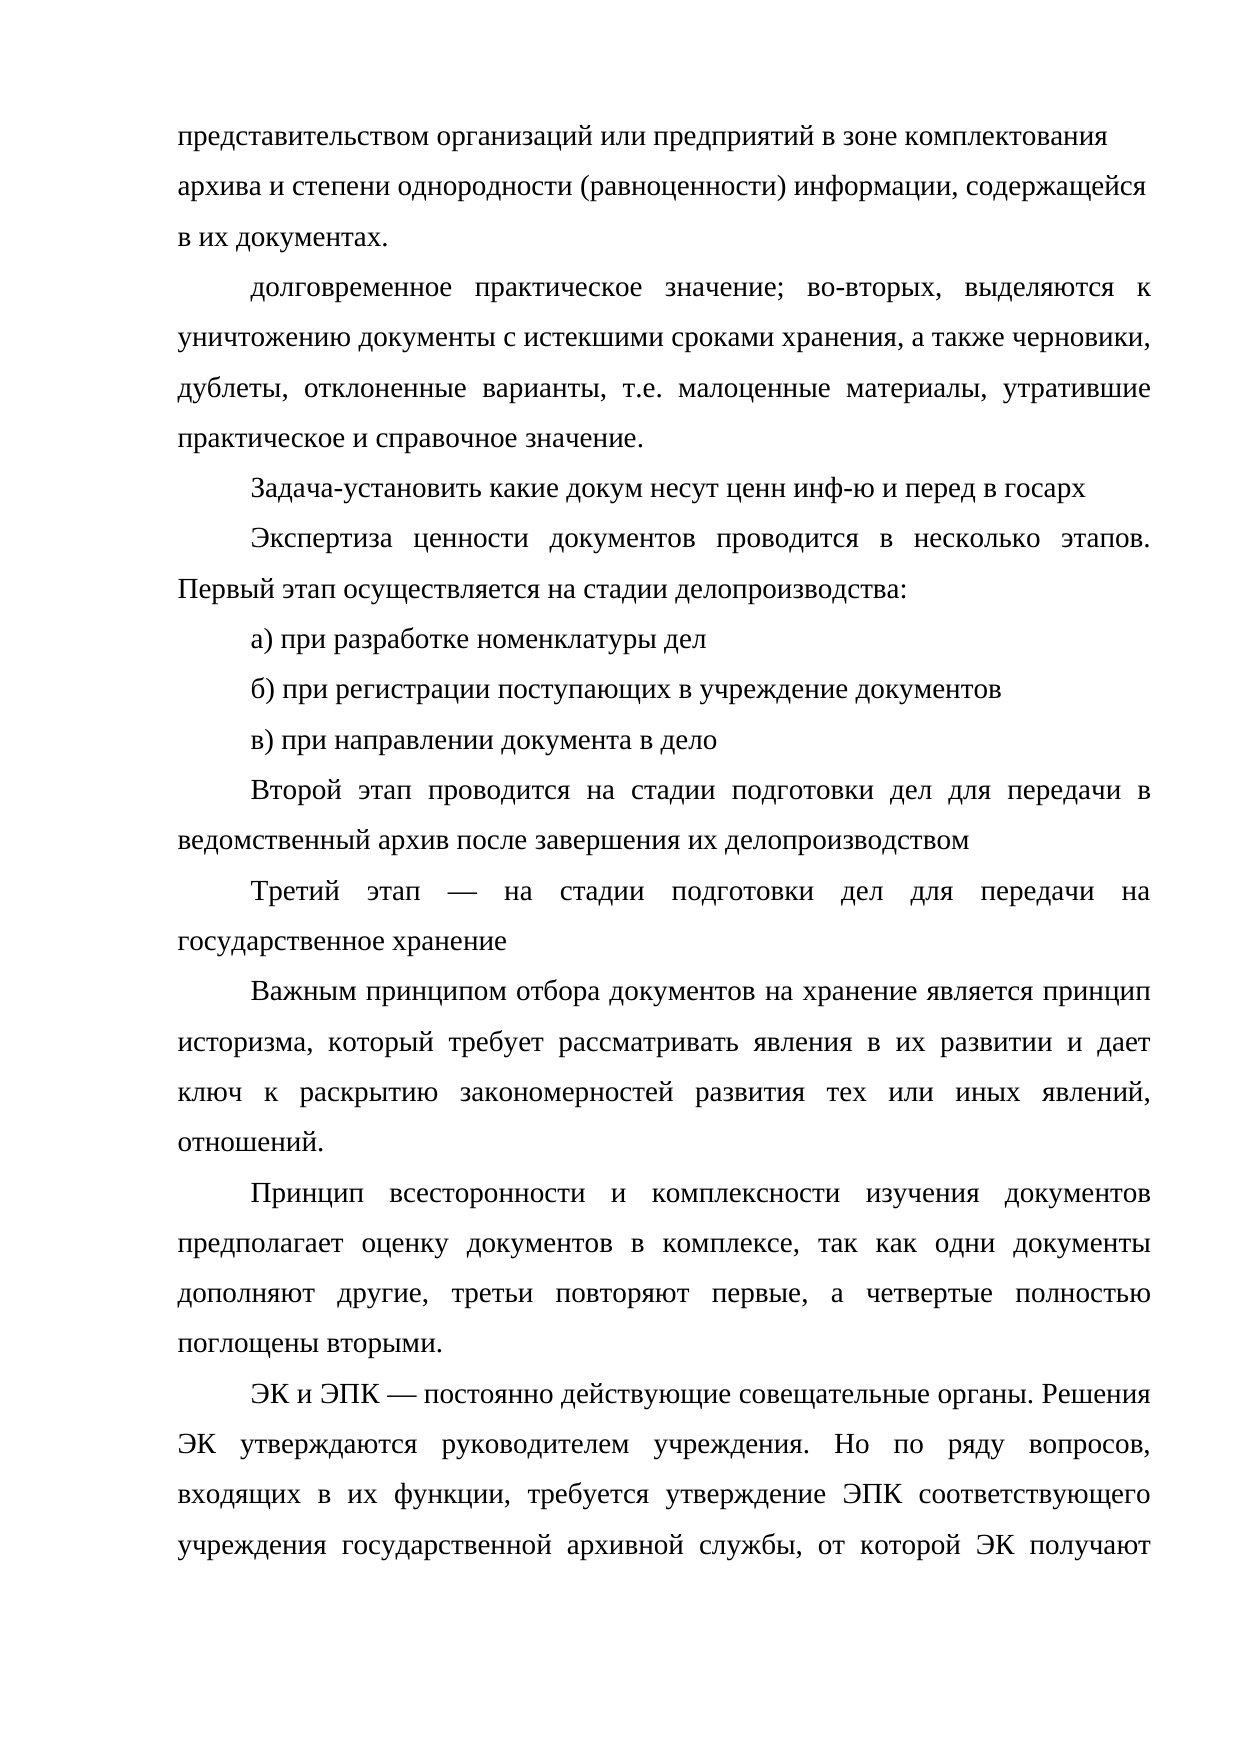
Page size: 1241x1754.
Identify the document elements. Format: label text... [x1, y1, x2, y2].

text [177, 1376, 1152, 1560]
text б) при регистрации поступающих в учреждение документов [177, 672, 1152, 705]
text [177, 118, 1152, 252]
text Задача-установить какие докум несут ценн инф-ю и перед в госарх [177, 470, 1152, 504]
text Третий этап — на стадии подготовки дел для передачи на государственное хранение [177, 873, 1152, 957]
text Принцип всесторонности и комплексности изучения документов предполагает оценку документов в комплексе, так как одни документы дополняют другие, третьи повторяют первые, а четвертые полностью поглощены вторыми. [177, 1175, 1152, 1359]
text Экспертиза ценности документов проводится в несколько этапов. Первый этап осуществляется на стадии делопроизводства: [177, 521, 1152, 604]
text долговременное практическое значение; во-вторых, выделяются к уничтожению документы с истекшими сроками хранения, а также черновики, дублеты, отклоненные варианты, т.е. малоценные материалы, утратившие практическое и справочное значение. [177, 269, 1152, 453]
text Второй этап проводится на стадии подготовки дел для передачи в ведомственный архив после завершения их делопроизводством [177, 772, 1152, 856]
text в) при направлении документа в дело [177, 722, 1152, 755]
text Важным принципом отбора документов на хранение является принцип историзма, который требует рассматривать явления в их развитии и дает ключ к раскрытию закономерностей развития тех или иных явлений, отношений. [177, 973, 1152, 1158]
text а) при разработке номенклатуры дел [177, 621, 1152, 655]
